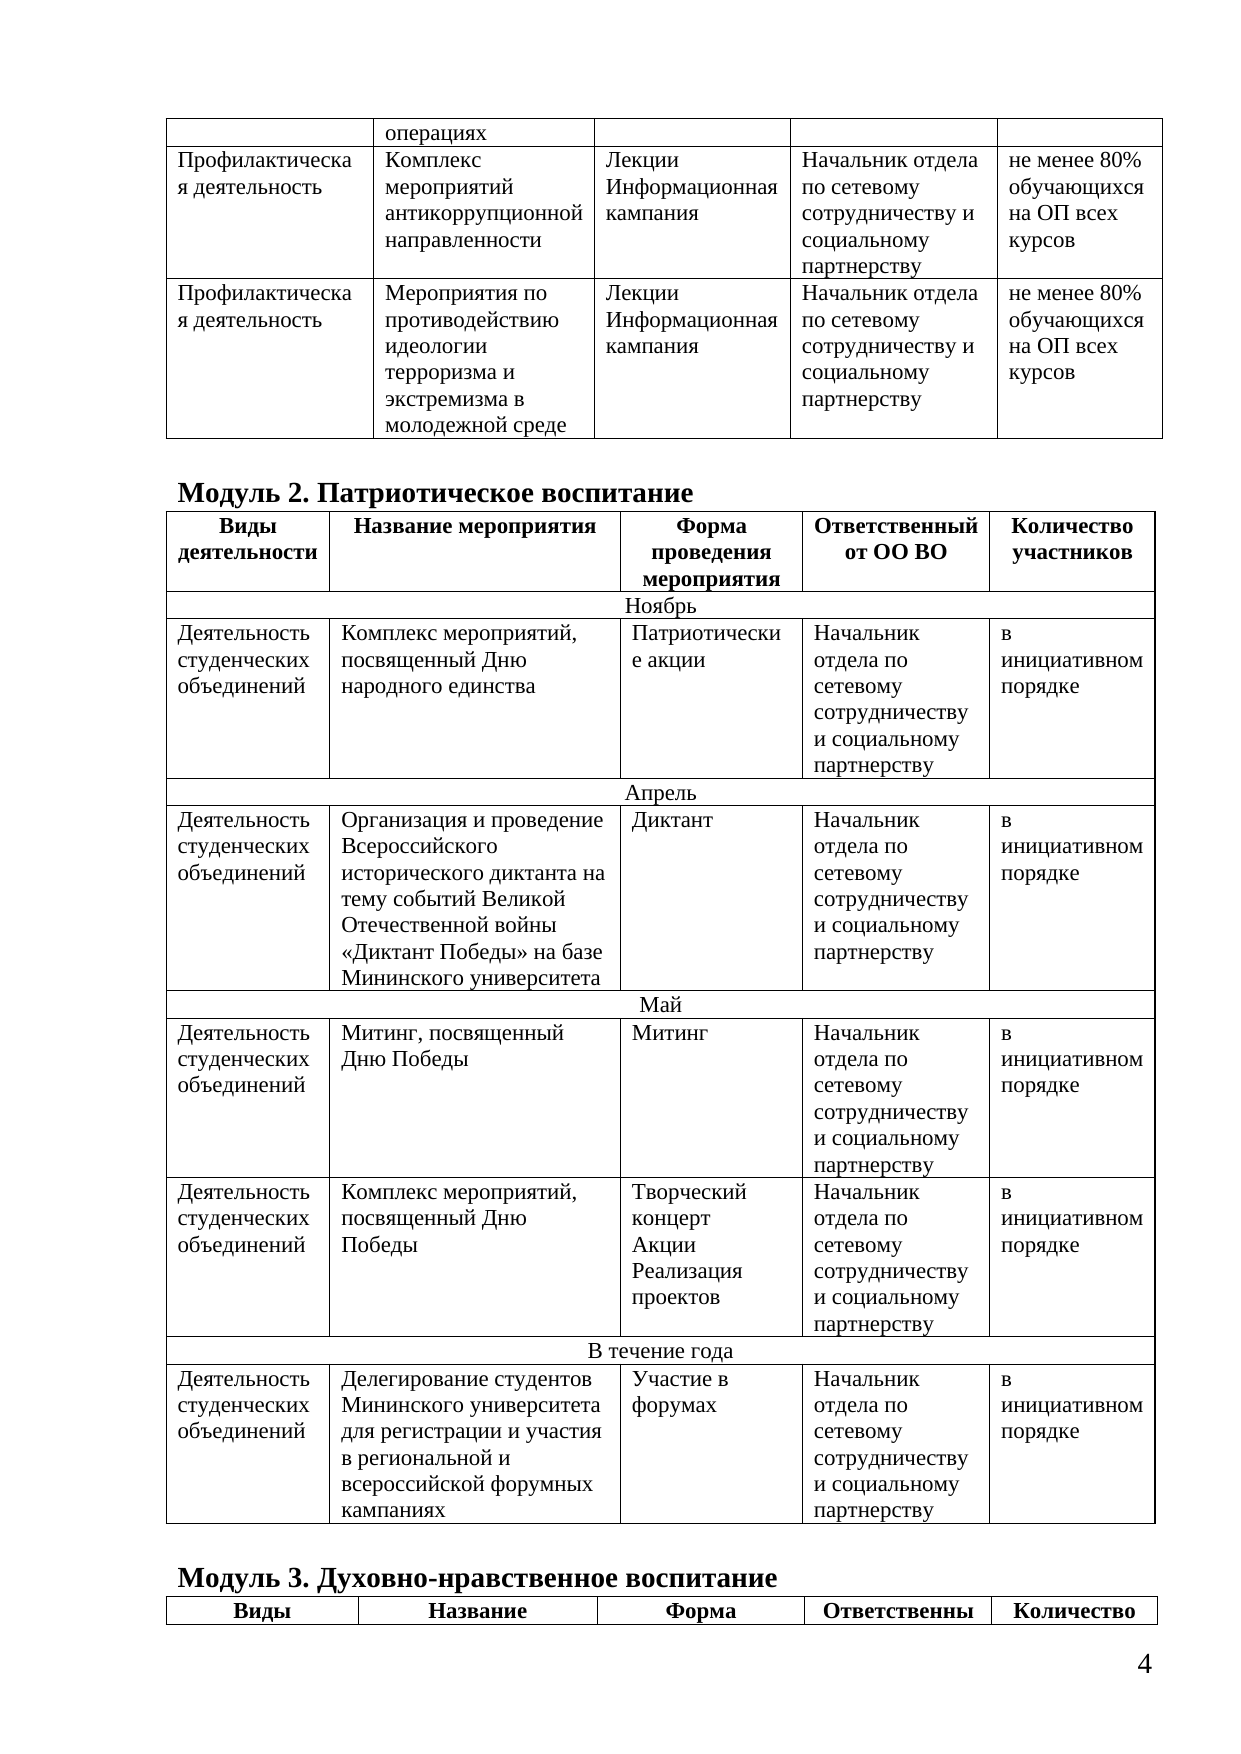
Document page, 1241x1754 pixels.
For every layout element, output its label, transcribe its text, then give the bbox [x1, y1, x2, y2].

table_cell Патриотические акции [621, 619, 802, 777]
table_cell не менее 80% обучающихся на ОП всех курсов [998, 147, 1162, 278]
table_cell Деятельность студенческих объединений [167, 1178, 329, 1336]
table_cell Ноябрь [167, 592, 1154, 618]
table_cell Начальник отдела по сетевому сотрудничеству и социальному партнерству [803, 1019, 989, 1177]
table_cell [167, 119, 373, 146]
table_cell Творческий концерт Акции Реализация проектов [621, 1178, 802, 1336]
table_cell Диктант [621, 806, 802, 990]
table_cell Деятельность студенческих объединений [167, 619, 329, 777]
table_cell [803, 1365, 989, 1523]
table_cell Делегирование студентов Мининского университета для регистрации и участия в региональной и всероссийской форумных кампаниях [330, 1365, 620, 1523]
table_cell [998, 119, 1162, 146]
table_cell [791, 119, 997, 146]
table_cell Профилактическая деятельность [167, 279, 373, 437]
table_cell Начальник отдела по сетевому сотрудничеству и социальному партнерству [803, 1178, 989, 1336]
table_header Количество участников [990, 512, 1154, 591]
table_cell Комплекс мероприятий антикоррупционной направленности [374, 147, 594, 278]
table_cell в инициативном порядке [990, 1178, 1154, 1336]
table_cell Митинг [621, 1019, 802, 1177]
table_cell Деятельность студенческих объединений [167, 1365, 329, 1523]
table_cell Начальник отдела по сетевому сотрудничеству и социальному партнерству [791, 279, 997, 437]
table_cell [374, 119, 594, 146]
table_cell Участие в форумах [621, 1365, 802, 1523]
text Модуль 3. Духовно-нравственное воспитание [177, 1560, 1152, 1593]
table_cell в инициативном порядке [990, 1019, 1154, 1177]
table_cell Профилактическая деятельность [167, 147, 373, 278]
table_cell Митинг, посвященный Дню Победы [330, 1019, 620, 1177]
table_cell Май [167, 991, 1154, 1018]
table_header Виды деятельности [167, 1597, 358, 1623]
table_cell в инициативном порядке [990, 619, 1154, 777]
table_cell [595, 119, 790, 146]
table_cell Организация и проведение Всероссийского исторического диктанта на тему событий Великой Отечественной войны «Диктант Победы» на базе Мининского университета [330, 806, 620, 990]
table_cell Начальник отдела по сетевому сотрудничеству и социальному партнерству [791, 147, 997, 278]
table_cell Деятельность студенческих объединений [167, 806, 329, 990]
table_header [598, 1597, 804, 1623]
table_cell Лекции Информационная кампания [595, 279, 790, 437]
table_cell В течение года [167, 1337, 1154, 1363]
table_cell Начальник отдела по сетевому сотрудничеству и социальному партнерству [803, 619, 989, 777]
table_cell не менее 80% обучающихся на ОП всех курсов [998, 279, 1162, 437]
table_cell Апрель [167, 779, 1154, 805]
table_cell Лекции Информационная кампания [595, 147, 790, 278]
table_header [992, 1597, 1157, 1623]
table_cell Деятельность студенческих объединений [167, 1019, 329, 1177]
table_cell Мероприятия по противодействию идеологии терроризма и экстремизма в молодежной среде [374, 279, 594, 437]
table_header Название мероприятия [330, 512, 620, 591]
table_header Форма проведения мероприятия [621, 512, 802, 591]
text Модуль 2. Патриотическое воспитание [177, 475, 1152, 508]
table_cell в инициативном порядке [990, 806, 1154, 990]
table_cell Начальник отдела по сетевому сотрудничеству и социальному партнерству [803, 806, 989, 990]
table_cell Комплекс мероприятий, посвященный Дню народного единства [330, 619, 620, 777]
table_cell в инициативном порядке [990, 1365, 1154, 1523]
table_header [805, 1597, 991, 1623]
table_header Ответственный от ОО ВО [803, 512, 989, 591]
table_cell Комплекс мероприятий, посвященный Дню Победы [330, 1178, 620, 1336]
table_header Виды деятельности [167, 512, 329, 591]
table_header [359, 1597, 597, 1623]
